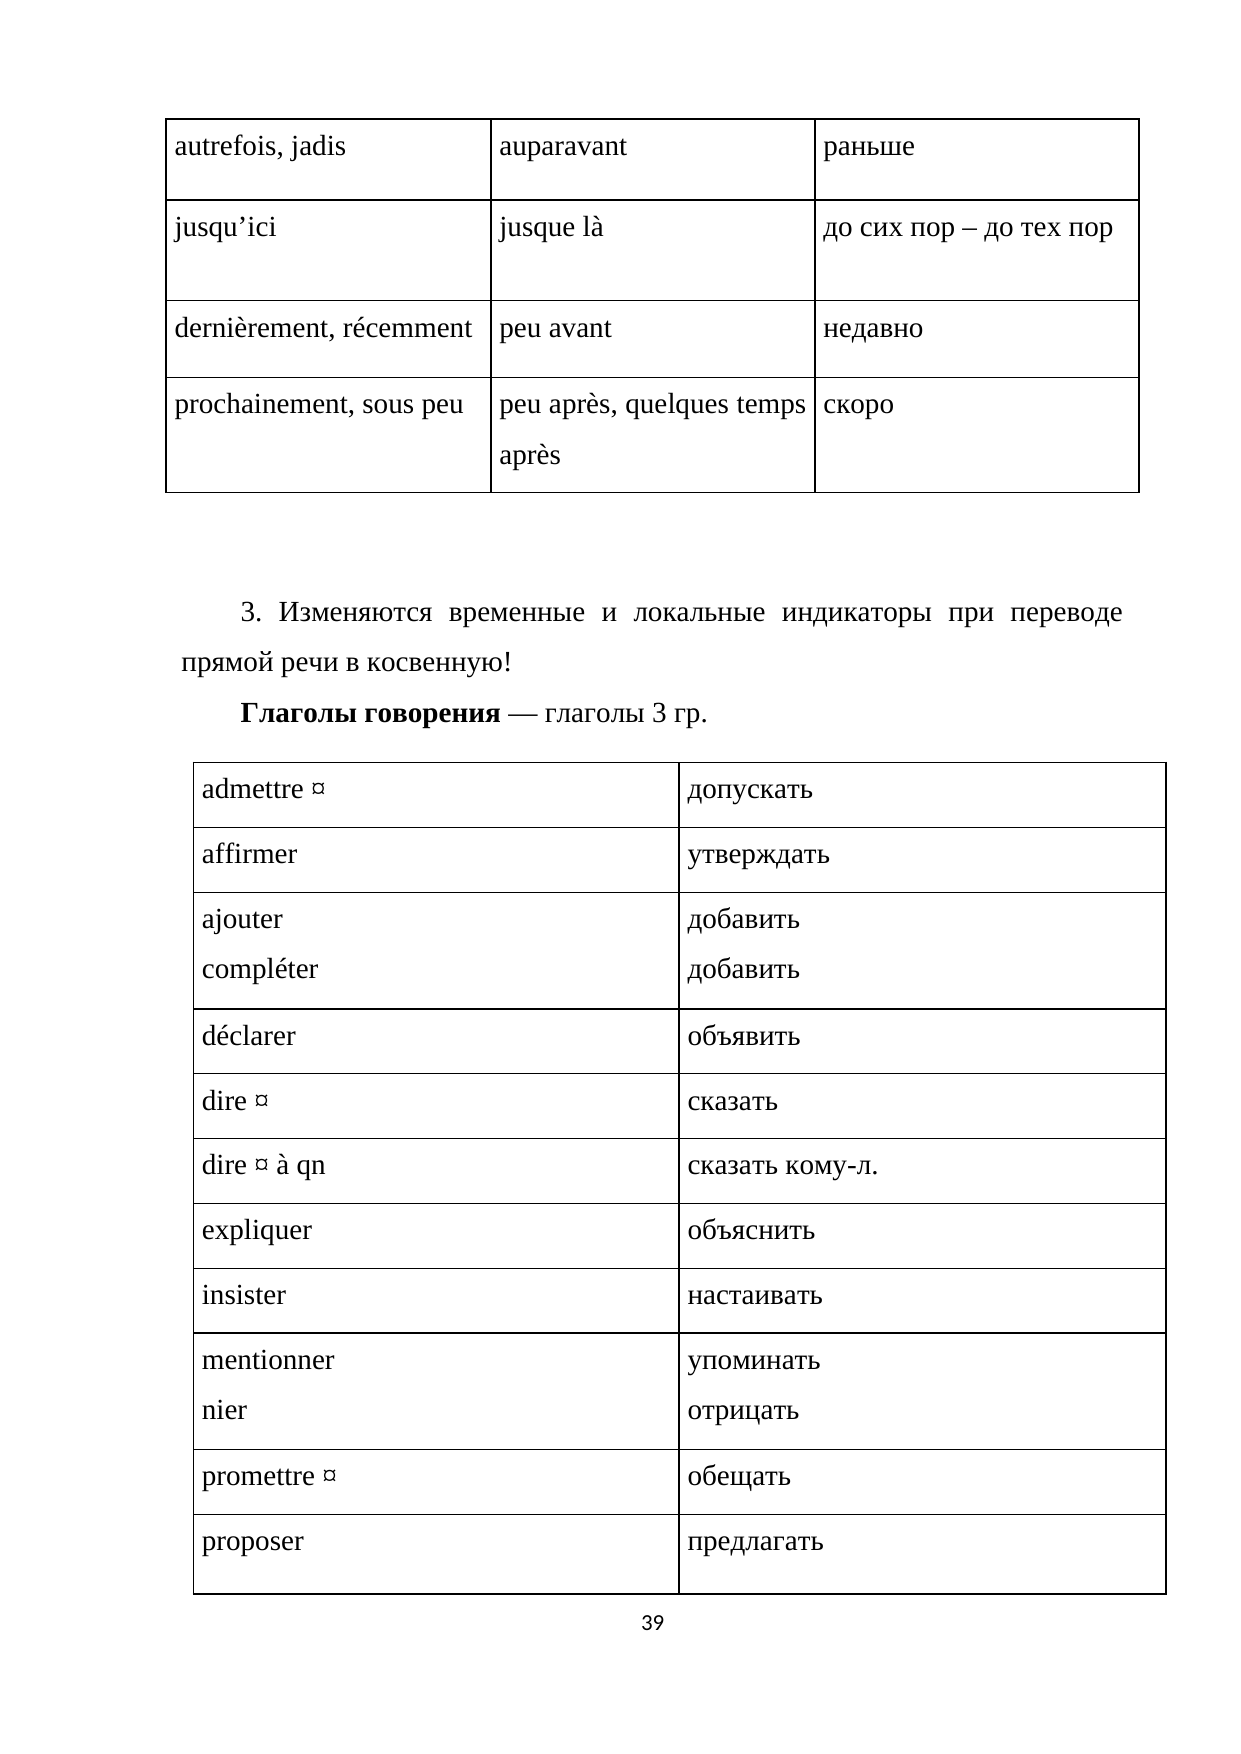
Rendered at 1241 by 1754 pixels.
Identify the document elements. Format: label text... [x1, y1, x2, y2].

table_cell сказать кому-л. [680, 1139, 1165, 1202]
table_cell до сих пор – до тех пор [816, 201, 1138, 300]
table_cell недавно [816, 301, 1138, 377]
table_cell expliquer [194, 1204, 678, 1267]
table_cell dire ¤ à qn [194, 1139, 678, 1202]
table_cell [680, 1515, 1165, 1593]
table_cell раньше [816, 120, 1138, 199]
table_cell peu après, quelques temps après [492, 378, 814, 492]
table_cell prochainement, sous peu [167, 378, 490, 492]
text 3. Изменяются временные и локальные индикаторы при переводе прямой речи в косвенную! [181, 594, 1123, 678]
table_cell объявить [680, 1010, 1165, 1073]
table_cell dernièrement, récemment [167, 301, 490, 377]
table_header admettre ¤ [194, 763, 678, 827]
table_header допускать [680, 763, 1165, 827]
table_cell объяснить [680, 1204, 1165, 1267]
table_cell déclarer [194, 1010, 678, 1073]
table_cell обещать [680, 1450, 1165, 1513]
table_cell добавить добавить [680, 893, 1165, 1008]
table_cell peu avant [492, 301, 814, 377]
table_cell jusqu’ici [167, 201, 490, 300]
table_cell dire ¤ [194, 1074, 678, 1138]
table_cell insister [194, 1269, 678, 1332]
table_cell mentionner nier [194, 1334, 678, 1449]
subtitle Глаголы говорения — глаголы 3 гр. [181, 695, 1123, 728]
table_cell proposer raconter [194, 1515, 678, 1593]
table_cell настаивать [680, 1269, 1165, 1332]
table_cell autrefois, jadis [167, 120, 490, 199]
table_cell сказать [680, 1074, 1165, 1138]
table_cell jusque là [492, 201, 814, 300]
table_cell скоро [816, 378, 1138, 492]
table_cell упоминать отрицать [680, 1334, 1165, 1449]
table_cell promettre ¤ [194, 1450, 678, 1513]
table_cell auparavant [492, 120, 814, 199]
table_cell утверждать [680, 828, 1165, 891]
table_cell ajouter compléter [194, 893, 678, 1008]
table_cell affirmer [194, 828, 678, 891]
